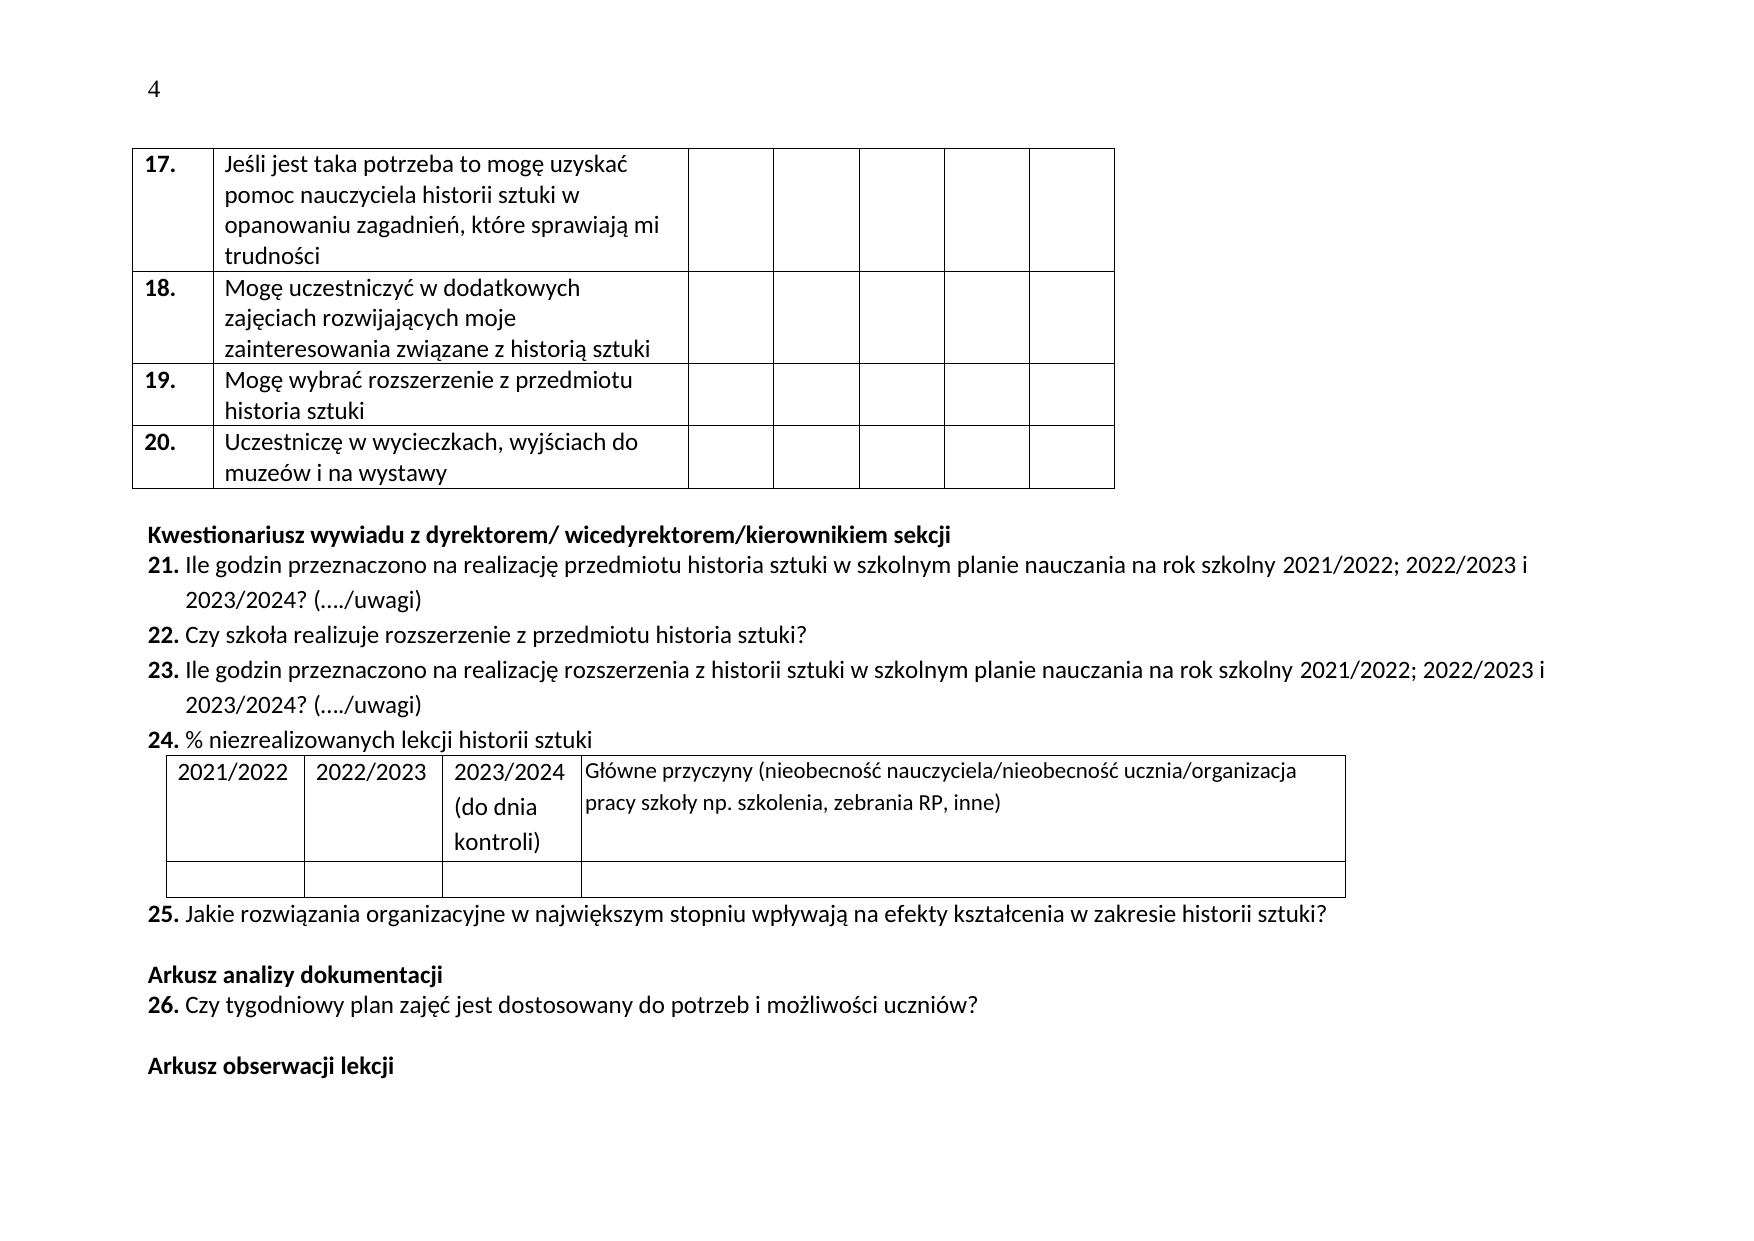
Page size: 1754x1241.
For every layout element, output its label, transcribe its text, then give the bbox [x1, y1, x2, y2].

table_cell [133, 272, 213, 363]
table_cell [167, 862, 304, 897]
table_cell [774, 426, 859, 487]
list Ile godzin przeznaczono na realizację przedmiotu historia sztuki w szkolnym planie nauczania na rok szkolny 2021/2022; 2022/2023 i 2023/2024? (…./uwagi) [148, 549, 1606, 615]
table_cell [133, 426, 213, 487]
table_cell [689, 149, 773, 271]
table_cell [774, 149, 859, 271]
table_cell [1030, 364, 1114, 425]
table_cell [945, 426, 1029, 487]
table_cell [860, 149, 944, 271]
table_cell [860, 272, 944, 363]
table_cell [1030, 149, 1114, 271]
list Czy tygodniowy plan zajęć jest dostosowany do potrzeb i możliwości uczniów? [148, 989, 1606, 1020]
table_cell [305, 862, 442, 897]
table_cell Mogę uczestniczyć w dodatkowych zajęciach rozwijających moje zainteresowania związane z historią sztuki [214, 272, 688, 363]
table_cell [133, 149, 213, 271]
table_header 2023/2024 (do dnia kontroli) [443, 756, 581, 861]
list % niezrealizowanych lekcji historii sztuki [148, 724, 1606, 755]
table_header 2022/2023 [305, 756, 442, 861]
table_cell [860, 426, 944, 487]
table_cell [133, 364, 213, 425]
table_header Główne przyczyny (nieobecność nauczyciela/nieobecność ucznia/organizacja pracy szkoły np. szkolenia, zebrania RP, inne) [582, 756, 1345, 861]
table_header 2021/2022 [167, 756, 304, 861]
table_cell [689, 272, 773, 363]
table_cell Jeśli jest taka potrzeba to mogę uzyskać pomoc nauczyciela historii sztuki w opanowaniu zagadnień, które sprawiają mi trudności [214, 149, 688, 271]
table_cell [1030, 426, 1114, 487]
list Czy szkoła realizuje rozszerzenie z przedmiotu historia sztuki? [148, 619, 1606, 650]
table_cell [582, 862, 1345, 897]
table_cell [860, 364, 944, 425]
table_cell [689, 364, 773, 425]
table_cell [945, 364, 1029, 425]
table_cell [945, 149, 1029, 271]
table_cell Mogę wybrać rozszerzenie z przedmiotu historia sztuki [214, 364, 688, 425]
table_cell Uczestniczę w wycieczkach, wyjściach do muzeów i na wystawy [214, 426, 688, 487]
table_cell [774, 272, 859, 363]
list Jakie rozwiązania organizacyjne w największym stopniu wpływają na efekty kształcenia w zakresie historii sztuki? [148, 898, 1606, 928]
text Kwestionariusz wywiadu z dyrektorem/ wicedyrektorem/kierownikiem sekcji [148, 519, 1606, 549]
text Arkusz analizy dokumentacji [148, 959, 1606, 989]
table_cell [1030, 272, 1114, 363]
list Ile godzin przeznaczono na realizację rozszerzenia z historii sztuki w szkolnym planie nauczania na rok szkolny 2021/2022; 2022/2023 i 2023/2024? (…./uwagi) [148, 654, 1606, 720]
text Arkusz obserwacji lekcji [148, 1050, 1606, 1081]
table_cell [774, 364, 859, 425]
table_cell [443, 862, 581, 897]
table_cell [689, 426, 773, 487]
table_cell [945, 272, 1029, 363]
